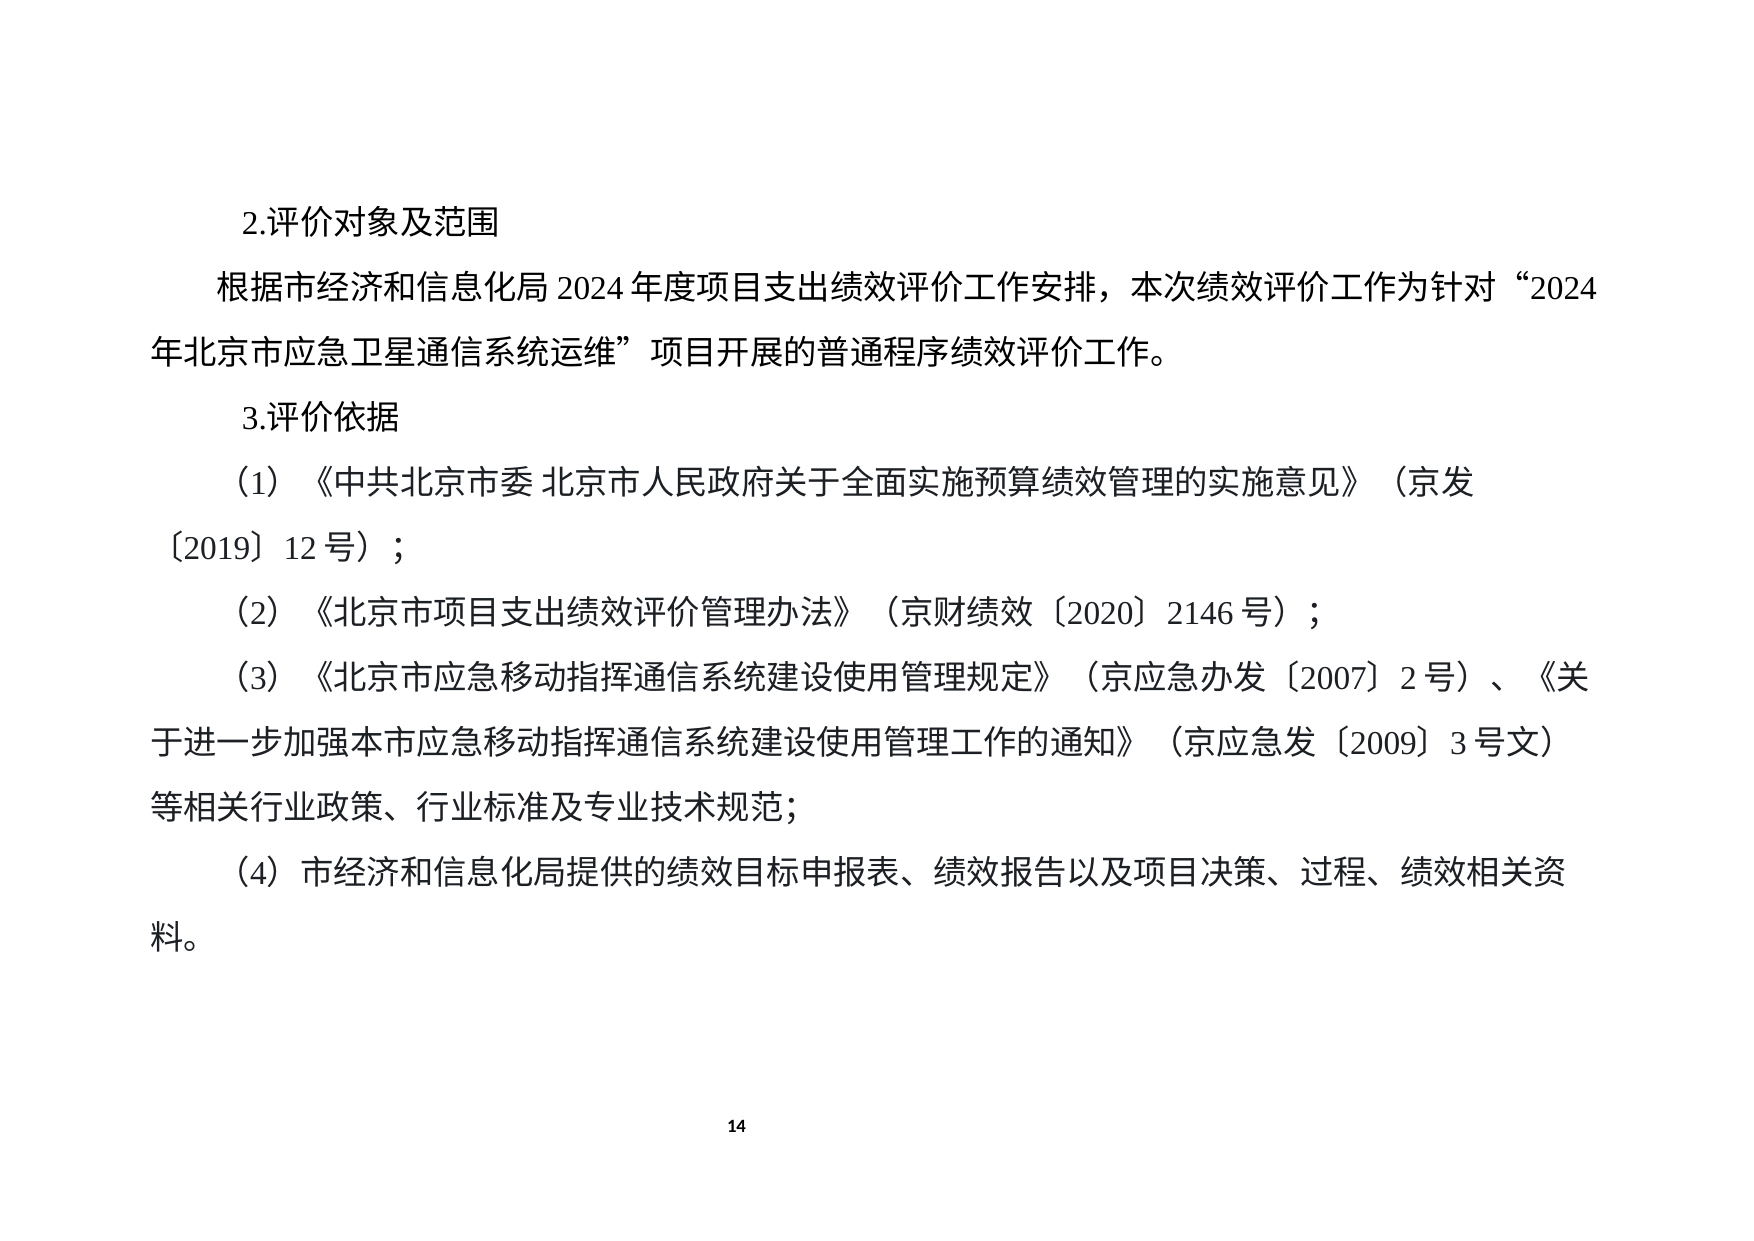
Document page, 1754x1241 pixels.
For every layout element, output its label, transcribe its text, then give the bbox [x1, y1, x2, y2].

list （2）《北京市项目支出绩效评价管理办法》（京财绩效〔2020〕2146号）； [150, 577, 1604, 642]
list （4）市经济和信息化局提供的绩效目标申报表、绩效报告以及项目决策、过程、绩效相关资料。 [150, 837, 1604, 967]
subtitle 2.评价对象及范围 [150, 187, 1604, 252]
list （3）《北京市应急移动指挥通信系统建设使用管理规定》（京应急办发〔2007〕2号）、《关于进一步加强本市应急移动指挥通信系统建设使用管理工作的通知》（京应急发〔2009〕3号文）等相关行业政策、行业标准及专业技术规范； [150, 642, 1604, 837]
text 根据市经济和信息化局2024年度项目支出绩效评价工作安排，本次绩效评价工作为针对“2024年北京市应急卫星通信系统运维”项目开展的普通程序绩效评价工作。 [150, 252, 1604, 382]
list （1）《中共北京市委 北京市人民政府关于全面实施预算绩效管理的实施意见》（京发〔2019〕12号）； [150, 447, 1604, 577]
subtitle 3.评价依据 [150, 382, 1604, 447]
